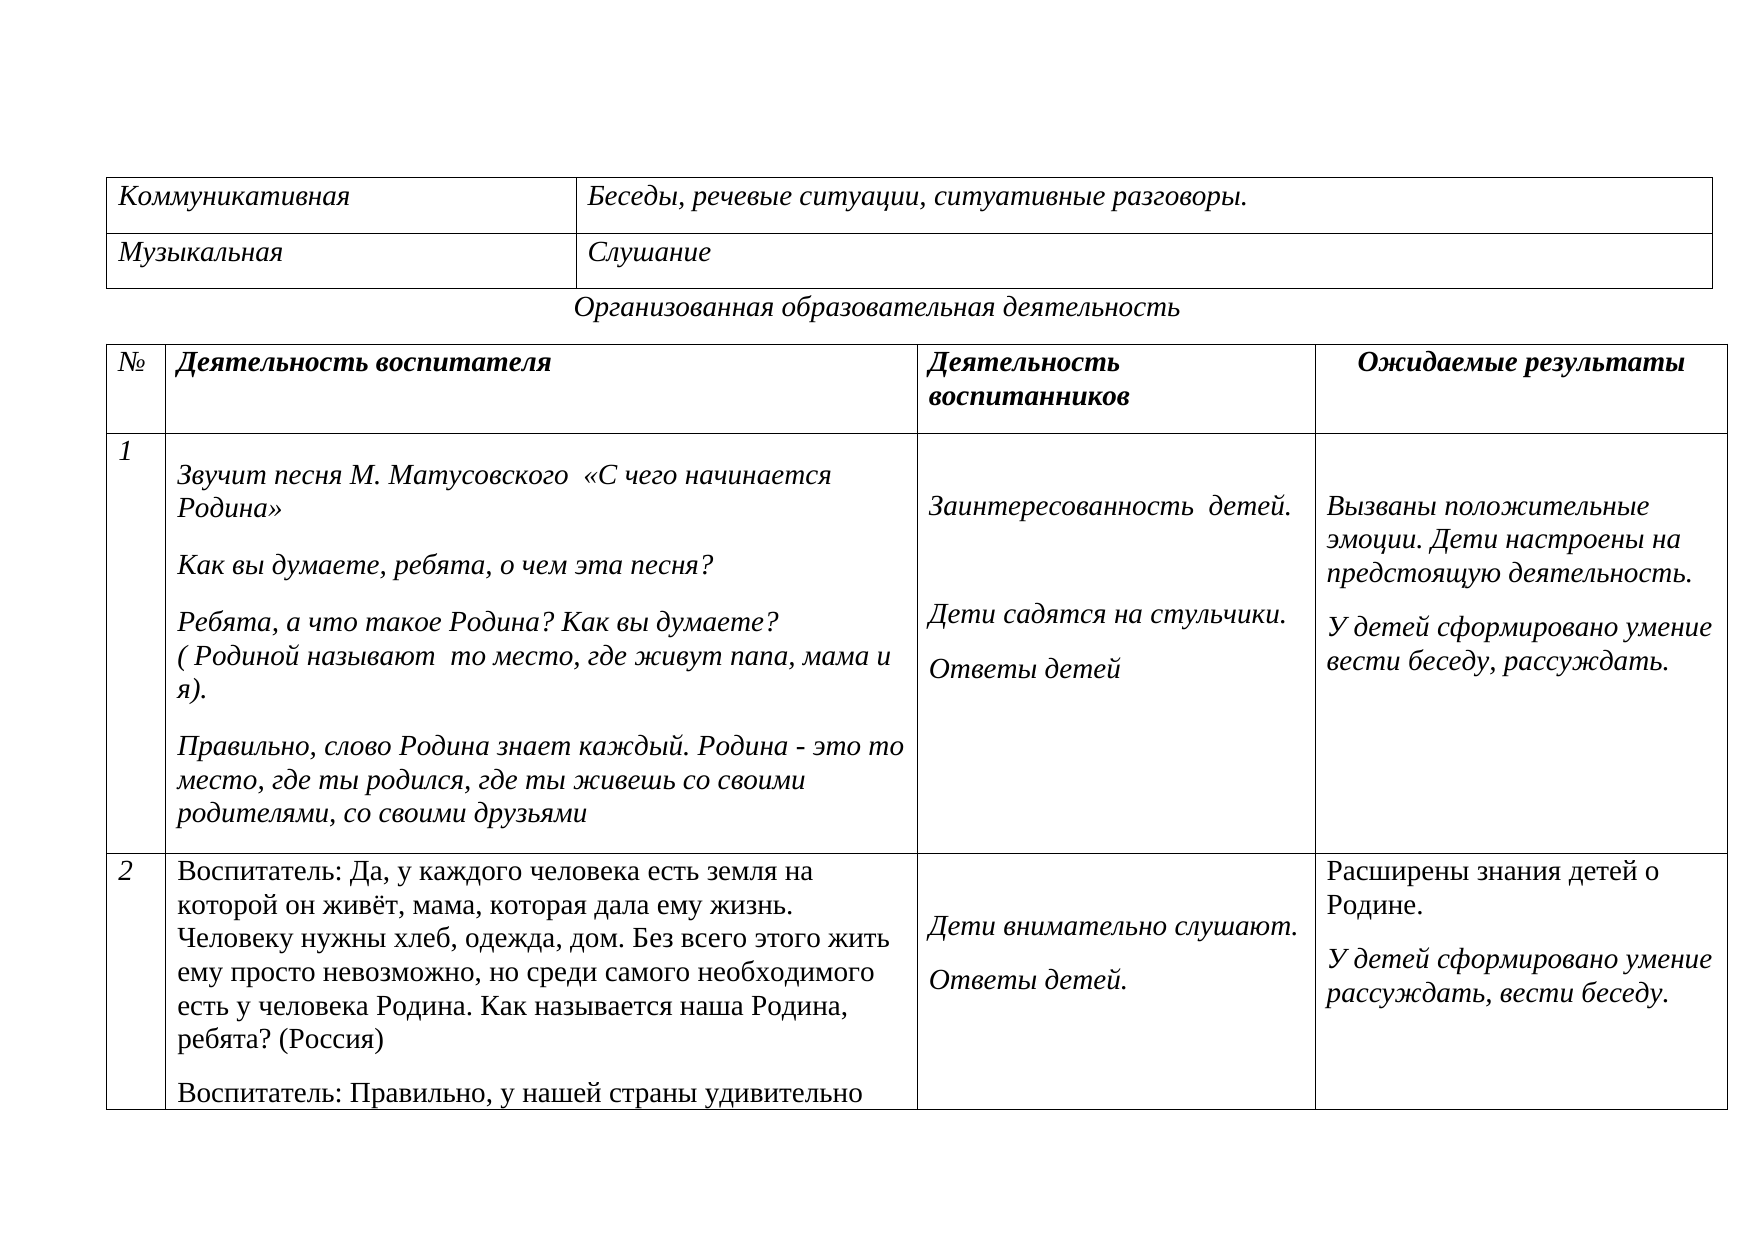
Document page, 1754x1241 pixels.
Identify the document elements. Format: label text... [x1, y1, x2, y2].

table_cell 2 [107, 854, 165, 1109]
table_header Ожидаемые результаты [1316, 345, 1727, 432]
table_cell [1316, 854, 1727, 1109]
table_cell 1 [107, 434, 165, 852]
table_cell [166, 854, 917, 1109]
table_header Деятельность воспитанников [918, 345, 1315, 432]
text Организованная образовательная деятельность [118, 289, 1636, 323]
table_cell Беседы, речевые ситуации, ситуативные разговоры. [577, 178, 1712, 233]
table_cell Звучит песня М. Матусовского «С чего начинается Родина» Как вы думаете, ребята, о чем эта песня? Ребята, а что такое Родина? Как вы думаете? ( Родиной называют то место, где живут папа, мама и я). Правильно, слово Родина знает каждый. Родина - это то место, где ты родился, где ты живешь со своими родителями, со своими друзьями [166, 434, 917, 852]
table_cell Музыкальная [107, 234, 576, 288]
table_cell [918, 854, 1315, 1109]
table_header Деятельность воспитателя [166, 345, 917, 432]
table_header № [107, 345, 165, 432]
table_cell Вызваны положительные эмоции. Дети настроены на предстоящую деятельность. У детей сформировано умение вести беседу, рассуждать. [1316, 434, 1727, 852]
table_cell Слушание [577, 234, 1712, 288]
table_cell Коммуникативная [107, 178, 576, 233]
table_cell Заинтересованность детей. Дети садятся на стульчики. Ответы детей [918, 434, 1315, 852]
